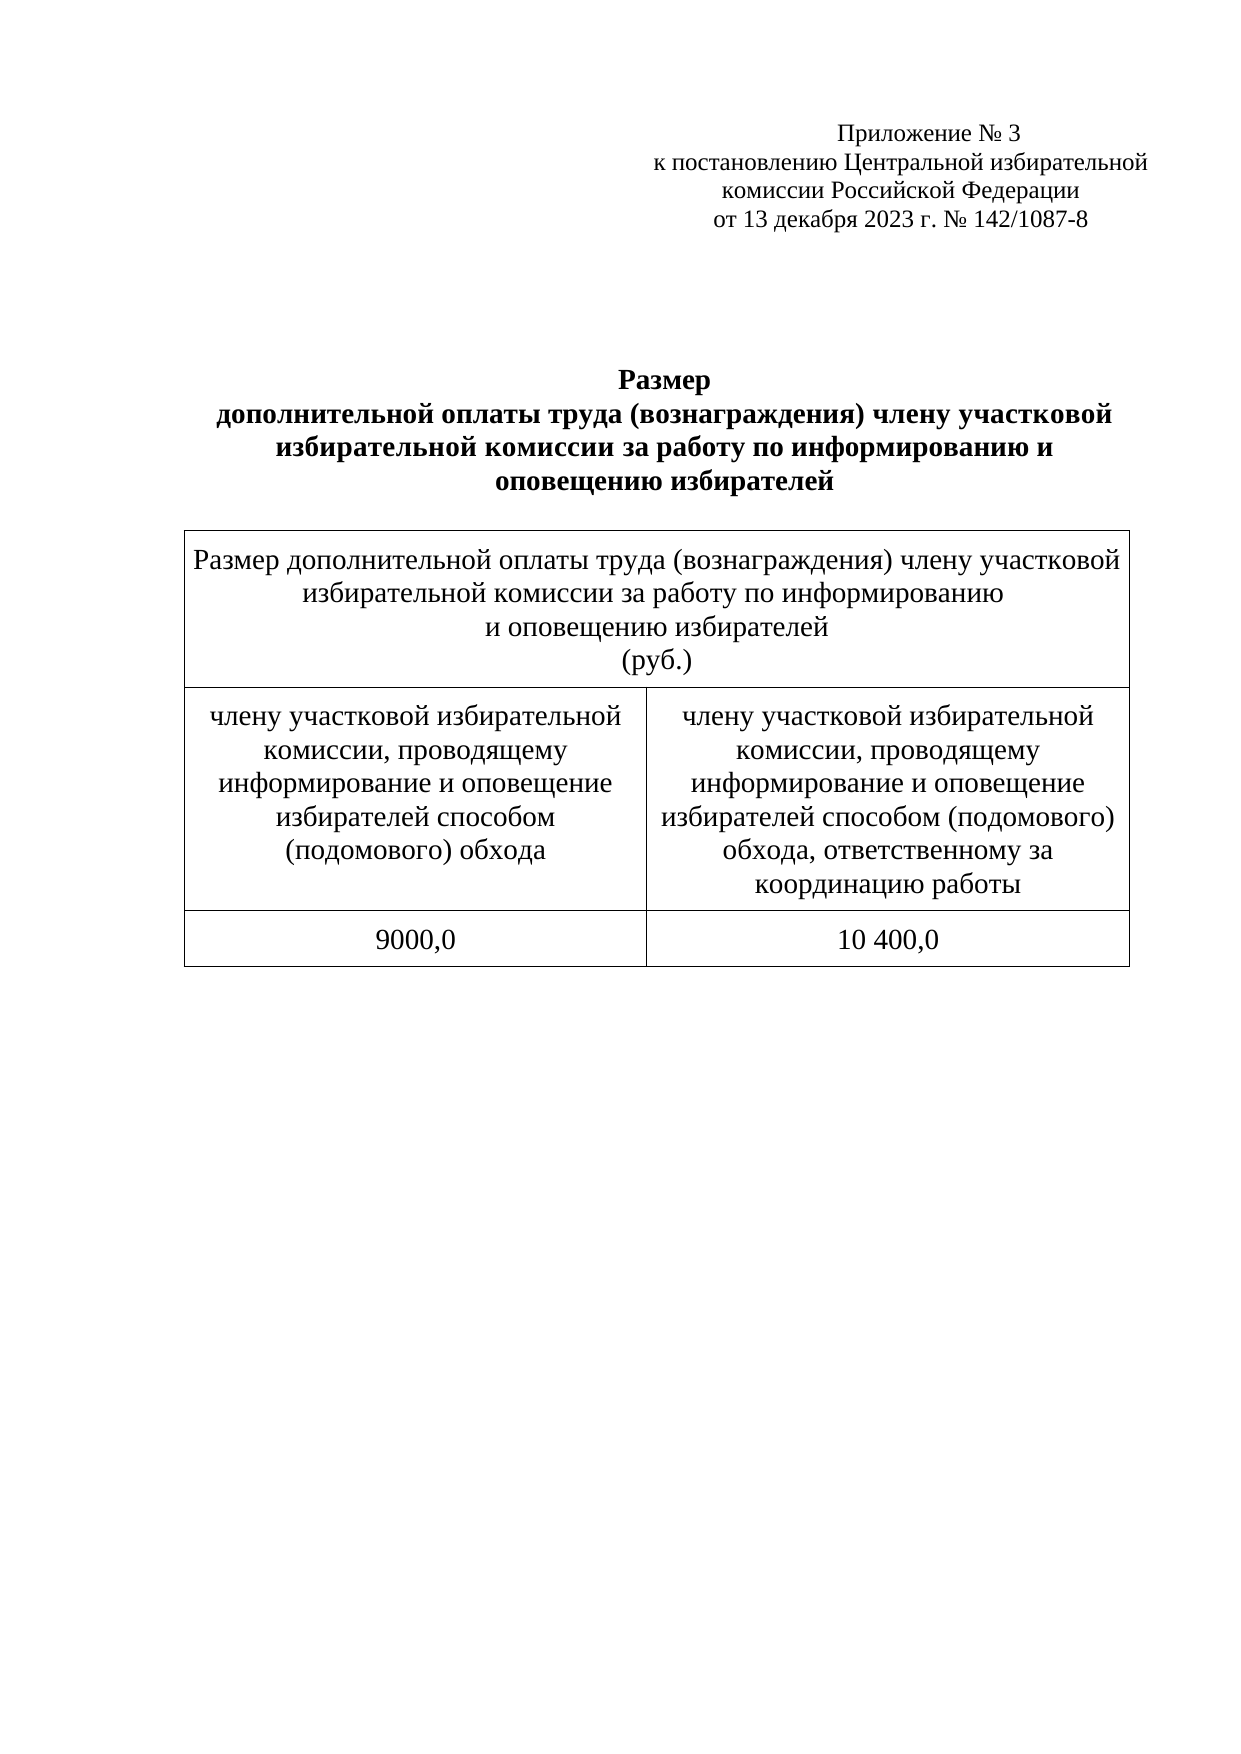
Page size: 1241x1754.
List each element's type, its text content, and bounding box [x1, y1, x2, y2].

table_cell 10 400,0 [647, 911, 1129, 966]
text от 13 декабря 2023 г. № 142/1087-8 [650, 204, 1152, 233]
text Размер [177, 362, 1152, 396]
table_cell члену участковой избирательной комиссии, проводящему информирование и оповещение избирателей способом (подомового) обхода [185, 688, 646, 910]
text оповещению избирателей [177, 463, 1152, 497]
table_header Размер дополнительной оплаты труда (вознаграждения) члену участковой избирательной комиссии за работу по информированию и оповещению избирателей (руб.) [185, 531, 1129, 687]
text к постановлению Центральной избирательной комиссии Российской Федерации [650, 147, 1152, 204]
table_cell члену участковой избирательной комиссии, проводящему информирование и оповещение избирателей способом (подомового) обхода, ответственному за координацию работы [647, 688, 1129, 910]
text Приложение № 3 [650, 118, 1152, 147]
text дополнительной оплаты труда (вознаграждения) члену участковой избирательной комиссии за работу по информированию и [177, 396, 1152, 463]
table_cell 9000,0 [185, 911, 646, 966]
